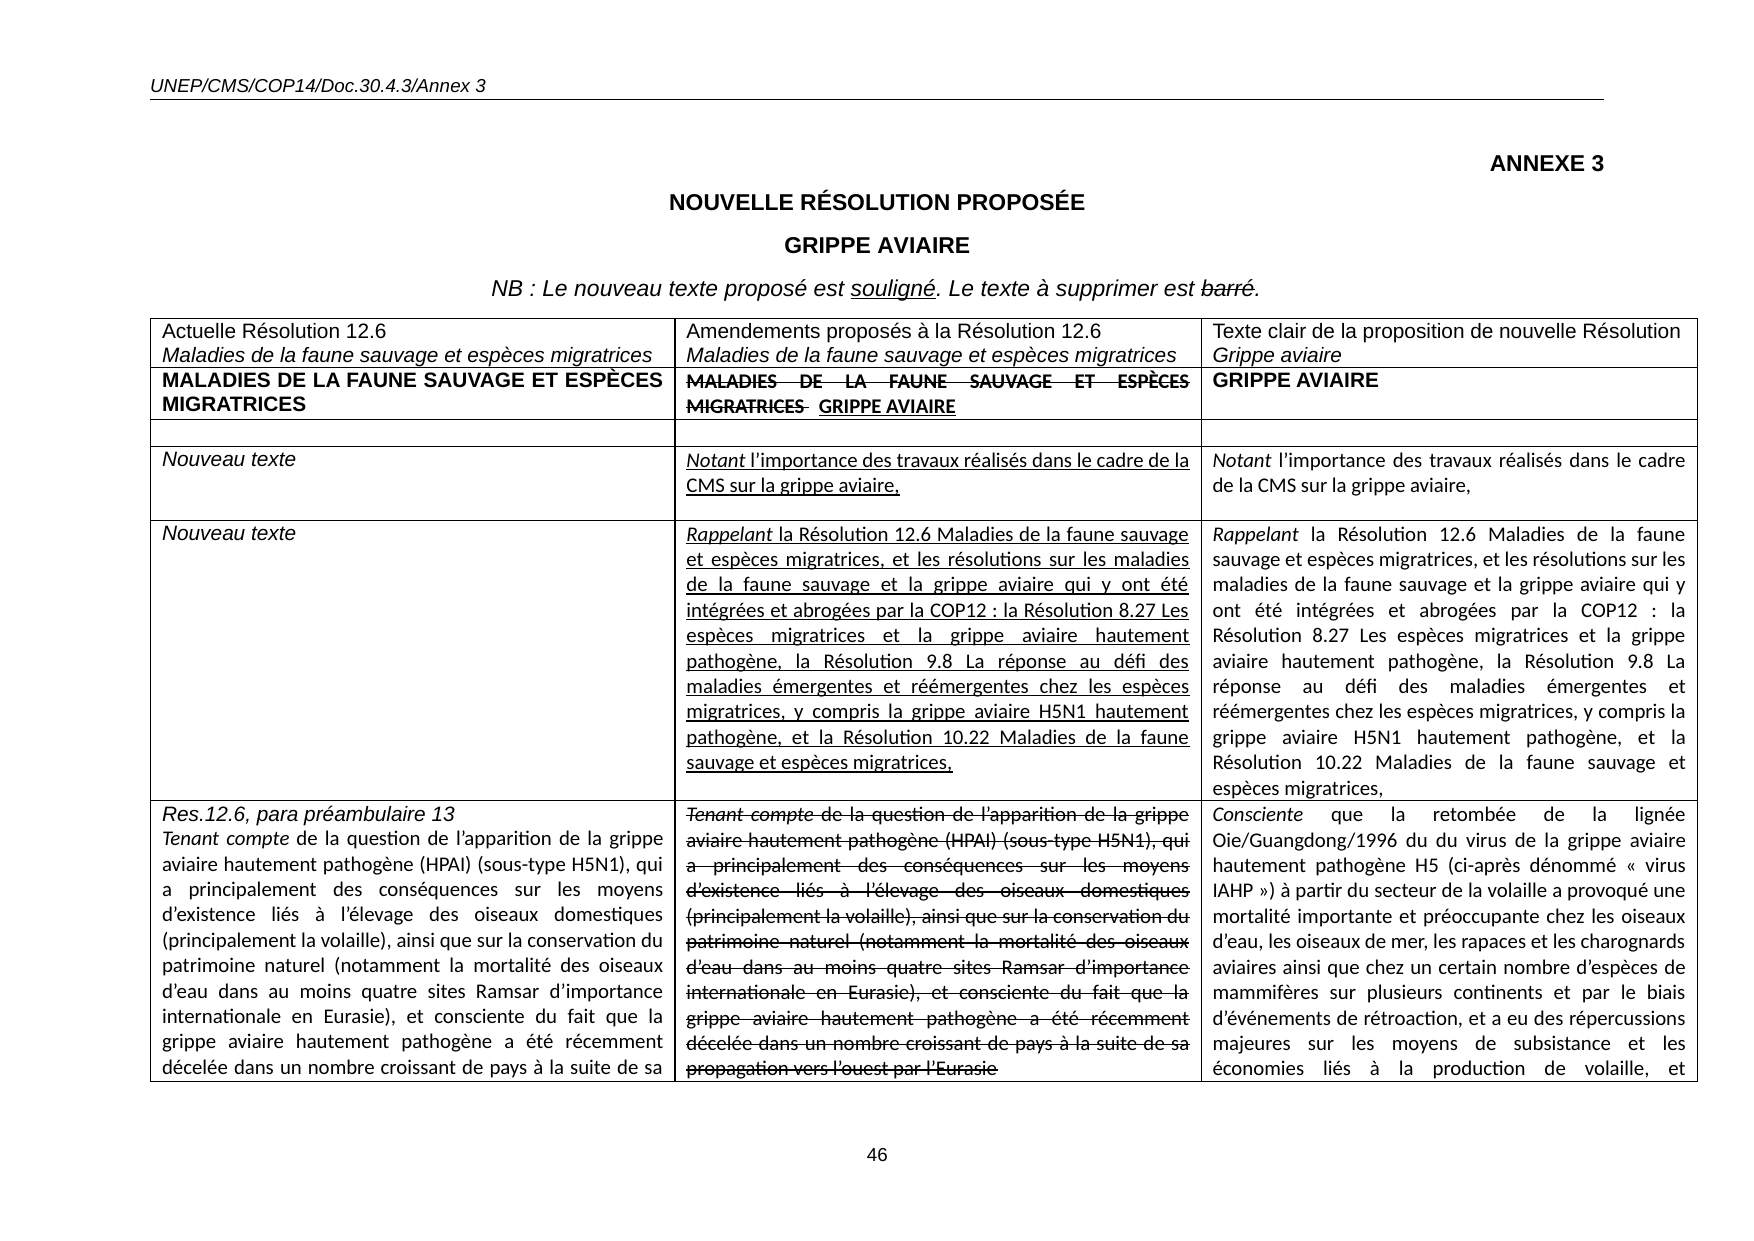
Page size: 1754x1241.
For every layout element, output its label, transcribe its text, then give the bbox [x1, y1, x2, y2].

table_cell Notant l’importance des travaux réalisés dans le cadre de la CMS sur la grippe aviaire, [1202, 447, 1697, 520]
table_cell [1202, 420, 1697, 446]
table_cell Nouveau texte [151, 521, 674, 800]
table_cell Rappelant la Résolution 12.6 Maladies de la faune sauvage et espèces migratrices, et les résolutions sur les maladies de la faune sauvage et la grippe aviaire qui y ont été intégrées et abrogées par la COP12 : la Résolution 8.27 Les espèces migratrices et la grippe aviaire hautement pathogène, la Résolution 9.8 La réponse au défi des maladies émergentes et réémergentes chez les espèces migratrices, y compris la grippe aviaire H5N1 hautement pathogène, et la Résolution 10.22 Maladies de la faune sauvage et espèces migratrices, [676, 521, 1201, 800]
table_header Texte clair de la proposition de nouvelle Résolution Grippe aviaire [1202, 319, 1697, 367]
table_cell [151, 420, 674, 446]
table_cell mALADIES DE LA FAUNE SAUVAGE ET ESPÈCES MIGRATRICES [151, 368, 674, 419]
table_cell Nouveau texte [151, 447, 674, 520]
text NB : Le nouveau texte proposé est souligné. Le texte à supprimer est barré. [150, 275, 1604, 301]
text ANNEXE 3 [150, 150, 1604, 176]
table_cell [1202, 801, 1697, 1081]
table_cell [676, 801, 1201, 1081]
table_cell Rappelant la Résolution 12.6 Maladies de la faune sauvage et espèces migratrices, et les résolutions sur les maladies de la faune sauvage et la grippe aviaire qui y ont été intégrées et abrogées par la COP12 : la Résolution 8.27 Les espèces migratrices et la grippe aviaire hautement pathogène, la Résolution 9.8 La réponse au défi des maladies émergentes et réémergentes chez les espèces migratrices, y compris la grippe aviaire H5N1 hautement pathogène, et la Résolution 10.22 Maladies de la faune sauvage et espèces migratrices, [1202, 521, 1697, 800]
table_header Amendements proposés à la Résolution 12.6 Maladies de la faune sauvage et espèces migratrices [676, 319, 1201, 367]
table_cell [676, 420, 1201, 446]
table_cell Notant l’importance des travaux réalisés dans le cadre de la CMS sur la grippe aviaire, [676, 447, 1201, 520]
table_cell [151, 801, 674, 1081]
text NOUVELLE RÉSOLUTION PROPOSÉE [150, 189, 1604, 215]
text GRIPPE AVIAIRE [150, 232, 1604, 258]
table_cell GRIPPE AVIAIRE [1202, 368, 1697, 419]
table_cell MALADIES DE LA FAUNE SAUVAGE ET ESPÈCES MIGRATRICES GRIPPE AVIAIRE [676, 368, 1201, 419]
table_header Actuelle Résolution 12.6 Maladies de la faune sauvage et espèces migratrices [151, 319, 674, 367]
